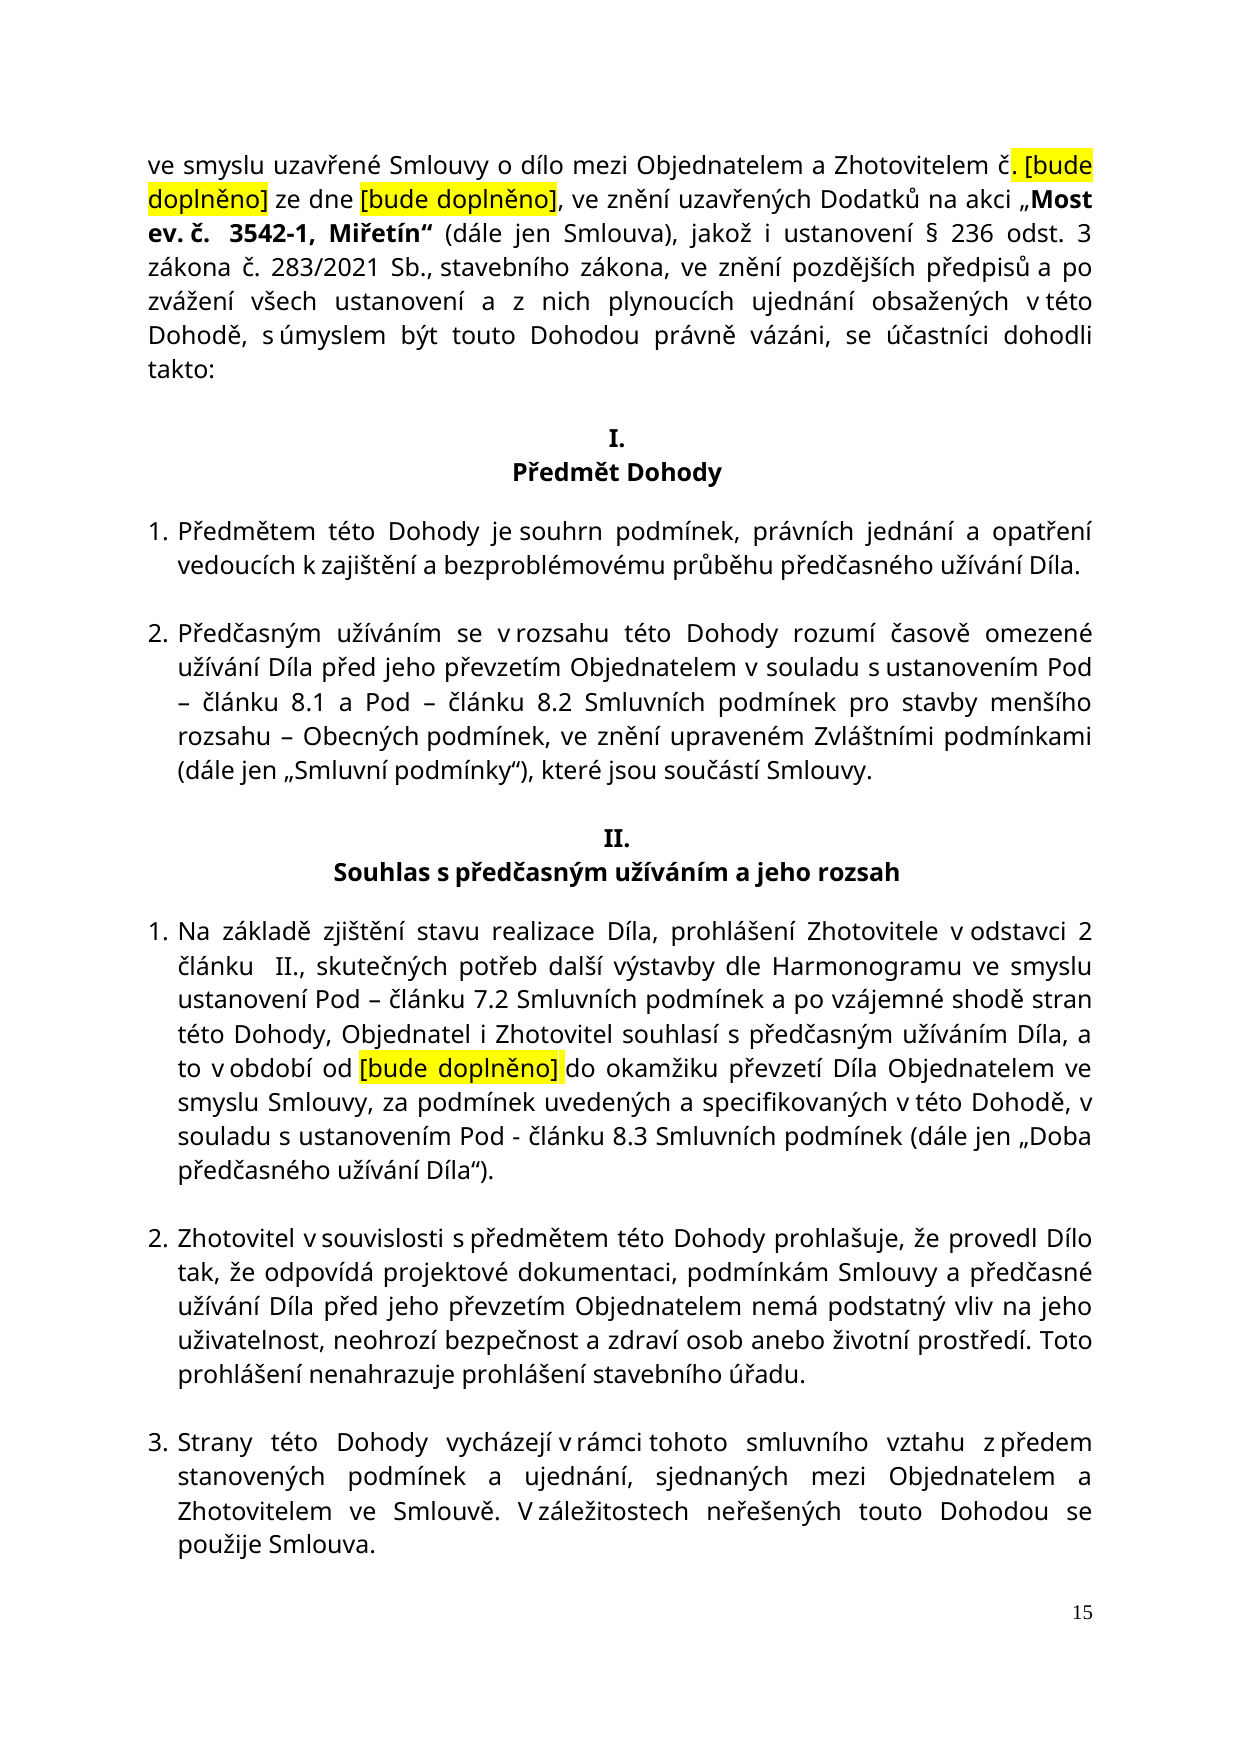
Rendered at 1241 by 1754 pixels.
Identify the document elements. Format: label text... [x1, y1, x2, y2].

list Zhotovitel v souvislosti s předmětem této Dohody prohlašuje, že provedl Dílo tak, že odpovídá projektové dokumentaci, podmínkám Smlouvy a předčasné užívání Díla před jeho převzetím Objednatelem nemá podstatný vliv na jeho uživatelnost, neohrozí bezpečnost a zdraví osob anebo životní prostředí. Toto prohlášení nenahrazuje prohlášení stavebního úřadu. [148, 1221, 1093, 1391]
text Předmět Dohody [148, 454, 1093, 488]
text Souhlas s předčasným užíváním a jeho rozsah [148, 854, 1093, 888]
list Strany této Dohody vycházejí v rámci tohoto smluvního vztahu z předem stanovených podmínek a ujednání, sjednaných mezi Objednatelem a Zhotovitelem ve Smlouvě. V záležitostech neřešených touto Dohodou se použije Smlouva. [148, 1425, 1093, 1561]
list Předčasným užíváním se v rozsahu této Dohody rozumí časově omezené užívání Díla před jeho převzetím Objednatelem v souladu s ustanovením Pod – článku 8.1 a Pod – článku 8.2 Smluvních podmínek pro stavby menšího rozsahu – Obecných podmínek, ve znění upraveném Zvláštními podmínkami (dále jen „Smluvní podmínky“), které jsou součástí Smlouvy. [148, 616, 1093, 786]
list Předmětem této Dohody je souhrn podmínek, právních jednání a opatření vedoucích k zajištění a bezproblémovému průběhu předčasného užívání Díla. [148, 514, 1093, 582]
text II. [148, 820, 1093, 854]
list Na základě zjištění stavu realizace Díla, prohlášení Zhotovitele v odstavci 2 článku II., skutečných potřeb další výstavby dle Harmonogramu ve smyslu ustanovení Pod – článku 7.2 Smluvních podmínek a po vzájemné shodě stran této Dohody, Objednatel i Zhotovitel souhlasí s předčasným užíváním Díla, a to v období od [bude doplněno] do okamžiku převzetí Díla Objednatelem ve smyslu Smlouvy, za podmínek uvedených a specifikovaných v této Dohodě, v souladu s ustanovením Pod - článku 8.3 Smluvních podmínek (dále jen „Doba předčasného užívání Díla“). [148, 914, 1093, 1187]
text I. [148, 420, 1093, 454]
text ve smyslu uzavřené Smlouvy o dílo mezi Objednatelem a Zhotovitelem č. [bude doplněno] ze dne [bude doplněno], ve znění uzavřených Dodatků na akci „Most ev. č. 3542-1, Miřetín“ (dále jen Smlouva), jakož i ustanovení § 236 odst. 3 zákona č. 283/2021 Sb., stavebního zákona, ve znění pozdějších předpisů a po zvážení všech ustanovení a z nich plynoucích ujednání obsažených v této Dohodě, s úmyslem být touto Dohodou právně vázáni, se účastníci dohodli takto: [148, 148, 1093, 386]
